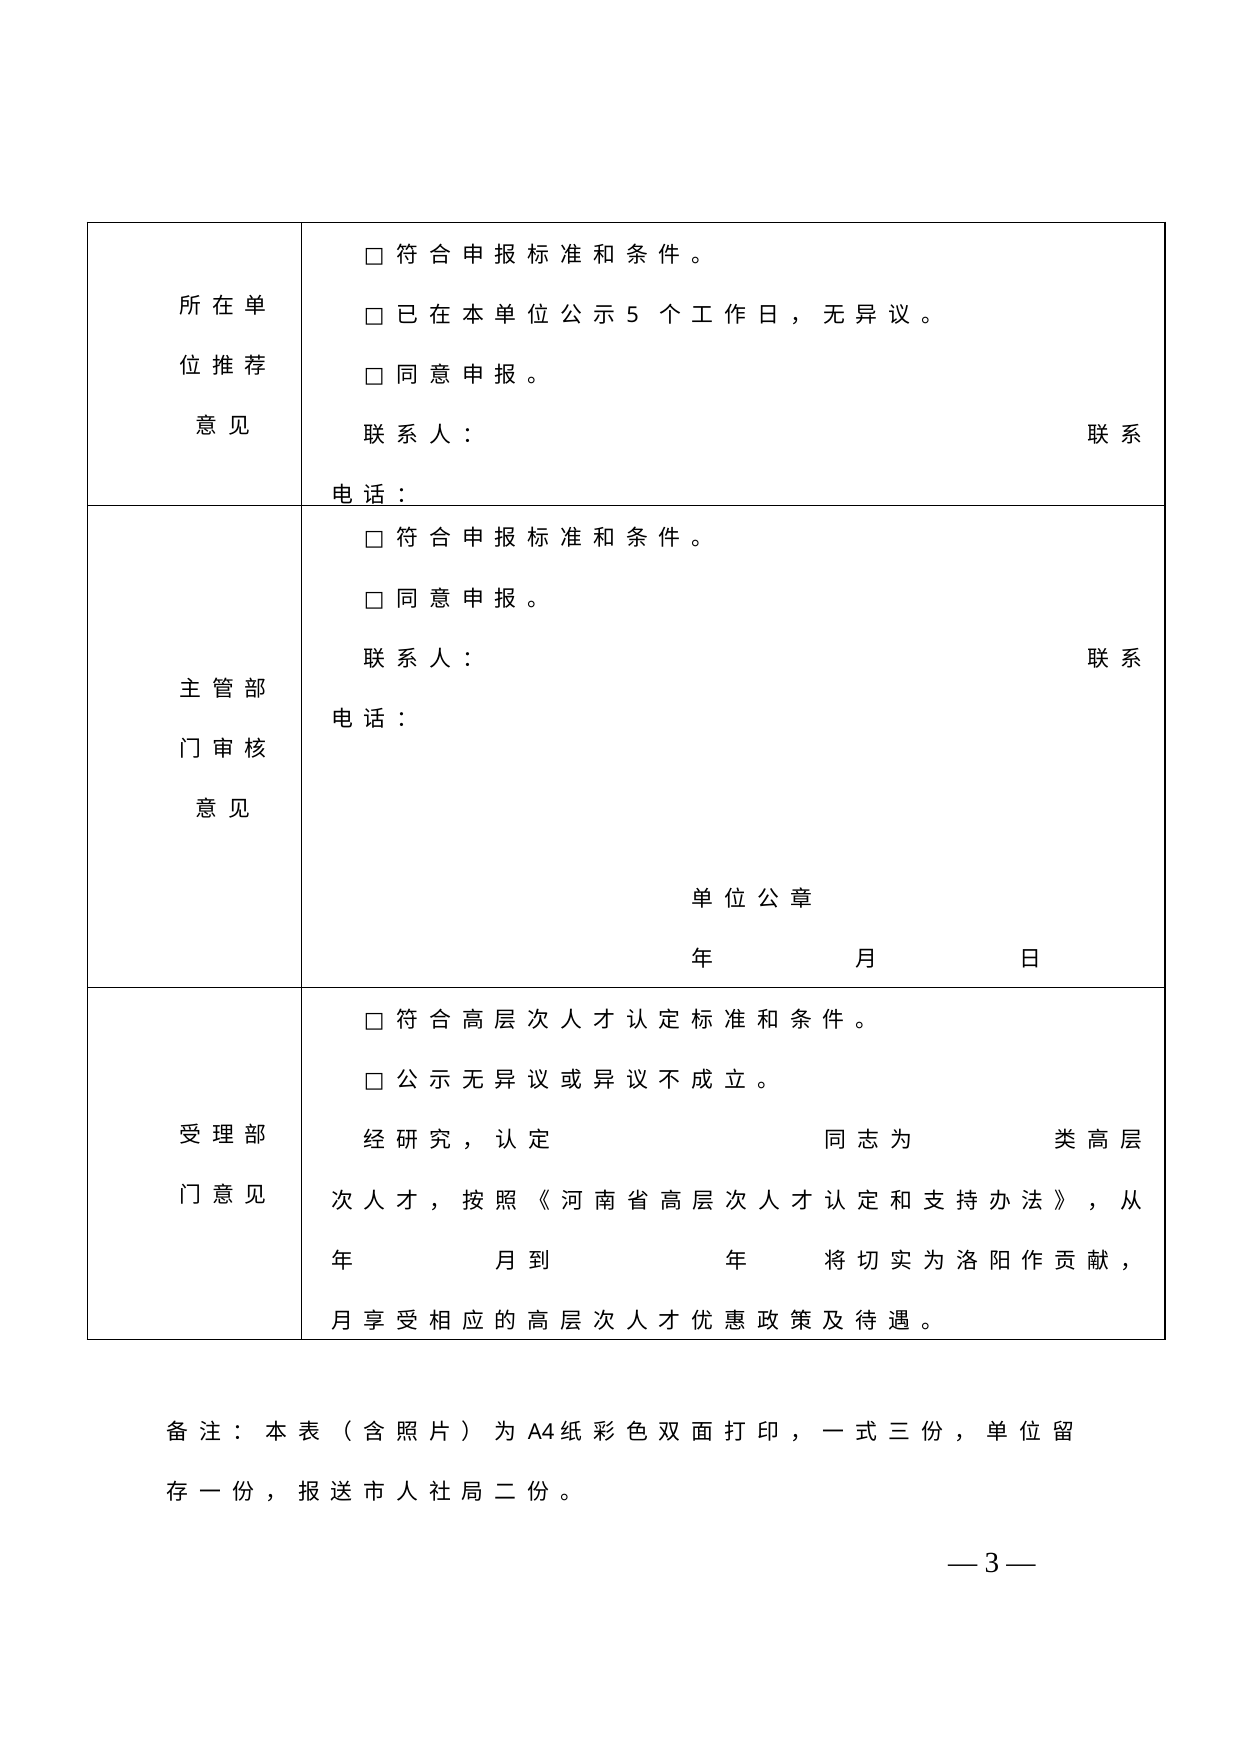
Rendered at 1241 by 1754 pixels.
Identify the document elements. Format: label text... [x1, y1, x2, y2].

table_cell □符合申报标准和条件。 □同意申报。 联系人： 联系电话： 单位公章 年 月 日 [302, 506, 1164, 987]
table_cell 所在单位推荐意见 [88, 223, 301, 505]
table_cell 受理部门意见 [88, 988, 301, 1338]
table_cell □符合高层次人才认定标准和条件。 □公示无异议或异议不成立。 经研究，认定 同志为 类高层次人才，按照《河南省高层次人才认定和支持办法》，从 年 月到 年 将切实为洛阳作贡献， 月享受相应的高层次人才优惠政策及待遇。 联系人： 联系电话： 单位公章 年 月 日 [302, 988, 1164, 1338]
text 备注：本表（含照片）为A4纸彩色双面打印，一式三份，单位留存一份，报送市人社局二份。 [84, 1400, 1085, 1520]
table_cell □符合申报标准和条件。 □已在本单位公示5个工作日，无异议。 □同意申报。 联系人： 联系电话： 单位公章 年 月 日 [302, 223, 1164, 505]
table_cell 主管部门审核意见 [88, 506, 301, 987]
